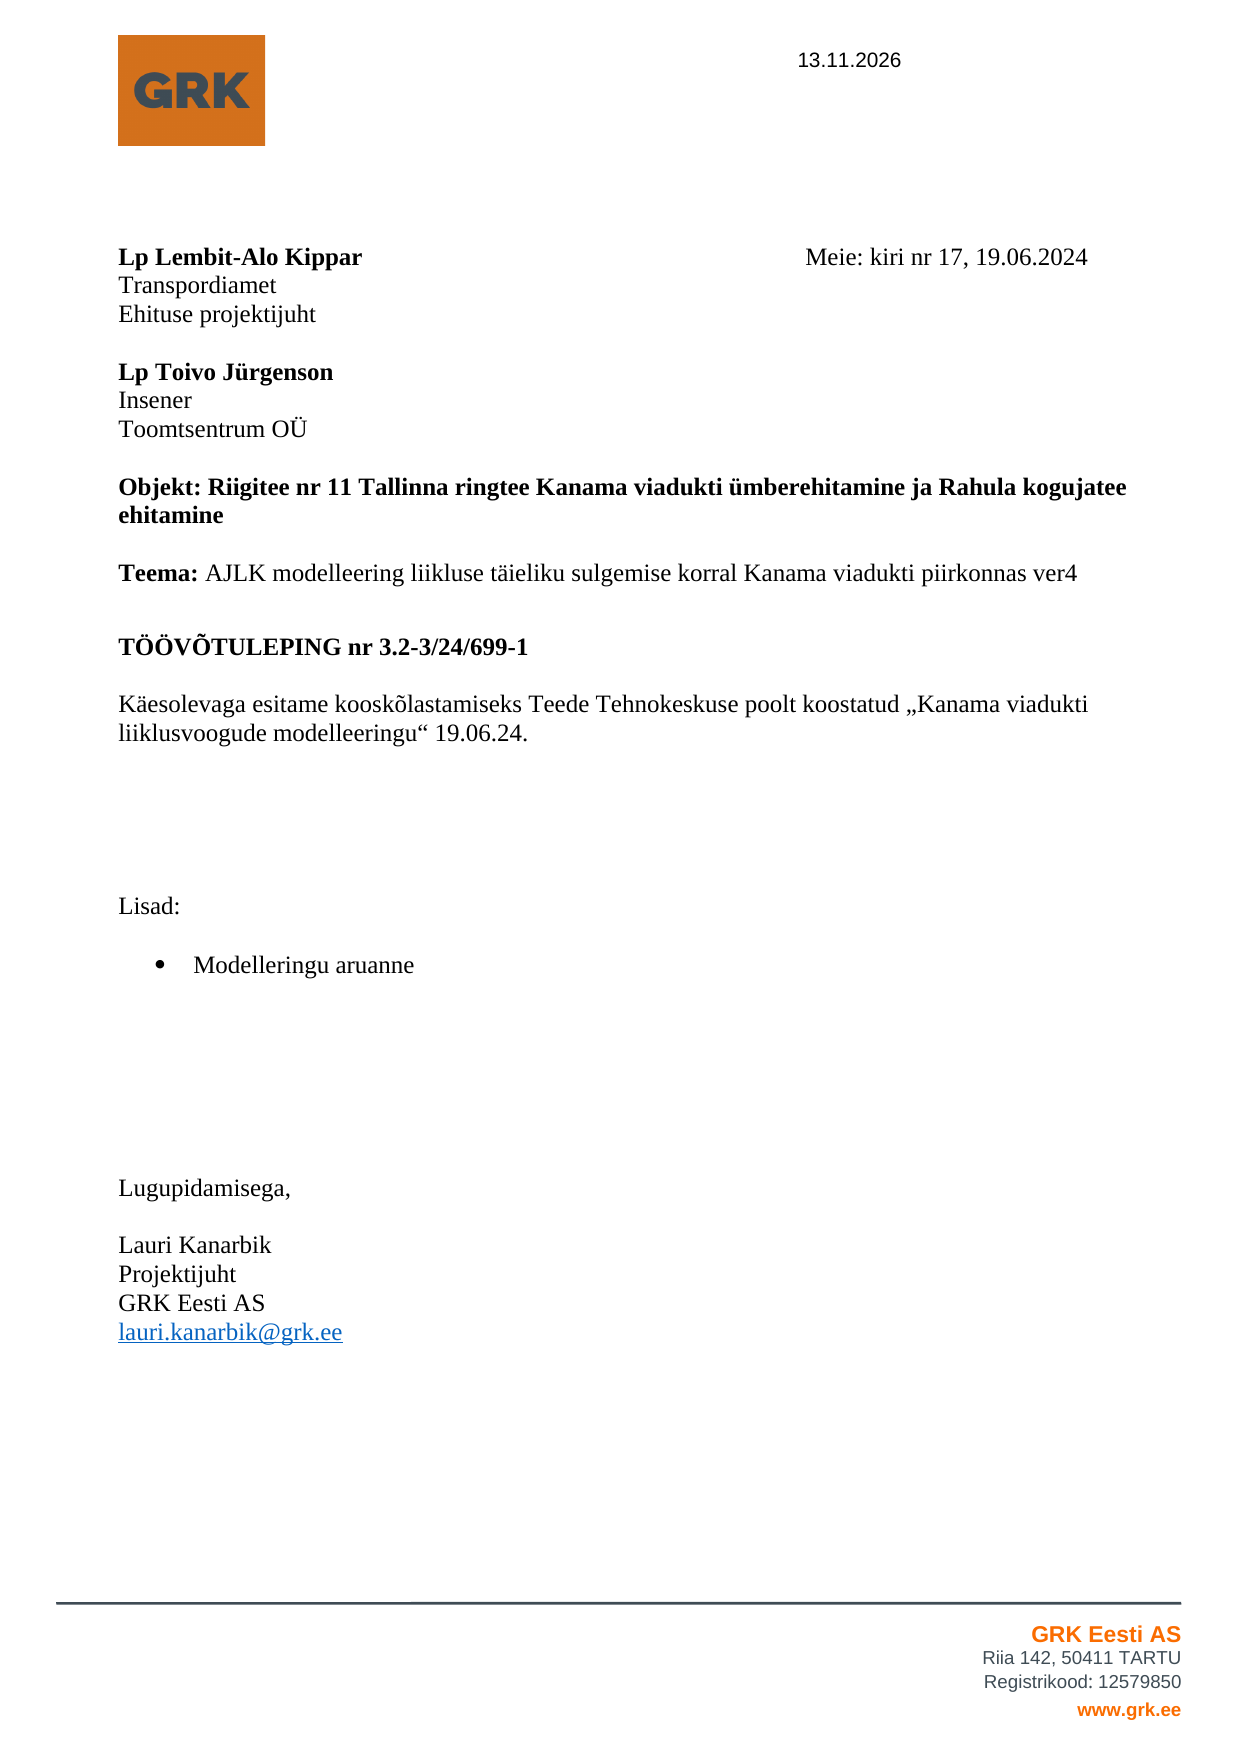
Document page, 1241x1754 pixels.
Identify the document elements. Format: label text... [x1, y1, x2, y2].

text TÖÖVÕTULEPING nr 3.2-3/24/699-1 [118, 632, 1181, 661]
text Lp Toivo Jürgenson [118, 357, 1181, 385]
list Modelleringu aruanne [156, 951, 1110, 979]
text Teema: AJLK modelleering liikluse täieliku sulgemise korral Kanama viadukti piirkonnas ver4 [118, 558, 1181, 587]
text Lisad: [118, 891, 1110, 919]
text GRK Eesti AS [118, 1288, 1181, 1317]
text Objekt: Riigitee nr 11 Tallinna ringtee Kanama viadukti ümberehitamine ja Rahula kogujatee ehitamine [118, 472, 1181, 529]
text Lp Lembit-Alo Kippar Meie: kiri nr 17, 19.06.2024 [118, 242, 1181, 270]
text Käesolevaga esitame kooskõlastamiseks Teede Tehnokeskuse poolt koostatud „Kanama viadukti liiklusvoogude modelleeringu“ 19.06.24. [118, 689, 1181, 747]
text lauri.kanarbik@grk.ee [118, 1317, 1181, 1345]
text Projektijuht [118, 1259, 1181, 1288]
text Lugupidamisega, [118, 1173, 1181, 1202]
text Insener [118, 385, 1181, 414]
text Toomtsentrum OÜ [118, 414, 1181, 443]
text Transpordiamet [118, 270, 1181, 299]
picture [118, 35, 265, 146]
text Ehituse projektijuht [118, 299, 1181, 328]
text Lauri Kanarbik [118, 1230, 1181, 1259]
